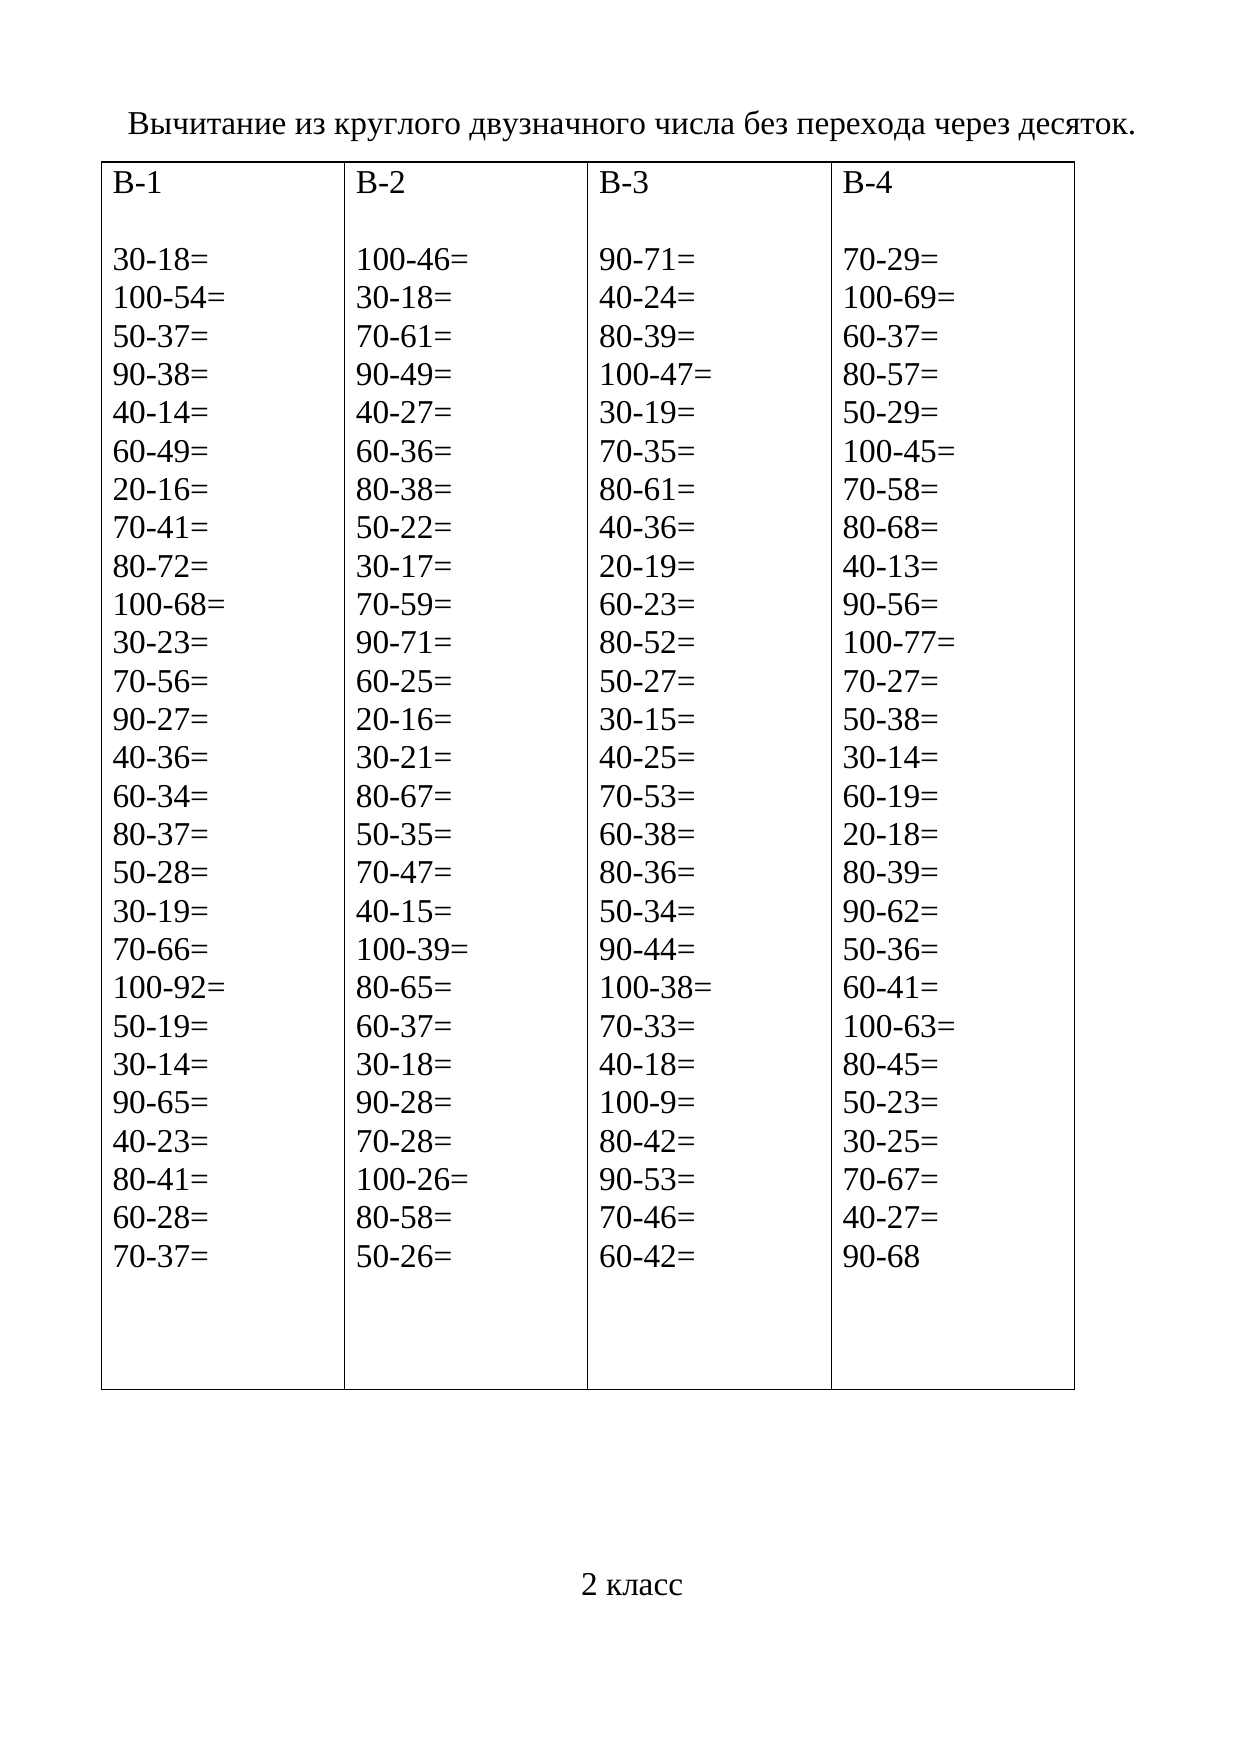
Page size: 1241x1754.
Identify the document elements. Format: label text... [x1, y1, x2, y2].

text Вычитание из круглого двузначного числа без перехода через десяток. [112, 103, 1152, 142]
table_header В-3 90-71= 40-24= 80-39= 100-47= 30-19= 70-35= 80-61= 40-36= 20-19= 60-23= 80-52= 50-27= 30-15= 40-25= 70-53= 60-38= 80-36= 50-34= 90-44= 100-38= 70-33= 40-18= 100-9= 80-42= 90-53= 70-46= 60-42= [588, 163, 831, 1389]
table_header В-2 100-46= 30-18= 70-61= 90-49= 40-27= 60-36= 80-38= 50-22= 30-17= 70-59= 90-71= 60-25= 20-16= 30-21= 80-67= 50-35= 70-47= 40-15= 100-39= 80-65= 60-37= 30-18= 90-28= 70-28= 100-26= 80-58= 50-26= [345, 163, 587, 1389]
table_header В-1 30-18= 100-54= 50-37= 90-38= 40-14= 60-49= 20-16= 70-41= 80-72= 100-68= 30-23= 70-56= 90-27= 40-36= 60-34= 80-37= 50-28= 30-19= 70-66= 100-92= 50-19= 30-14= 90-65= 40-23= 80-41= 60-28= 70-37= [102, 163, 344, 1389]
text 2 класс [112, 1564, 1152, 1603]
table_header В-4 70-29= 100-69= 60-37= 80-57= 50-29= 100-45= 70-58= 80-68= 40-13= 90-56= 100-77= 70-27= 50-38= 30-14= 60-19= 20-18= 80-39= 90-62= 50-36= 60-41= 100-63= 80-45= 50-23= 30-25= 70-67= 40-27= 90-68 [832, 163, 1074, 1389]
